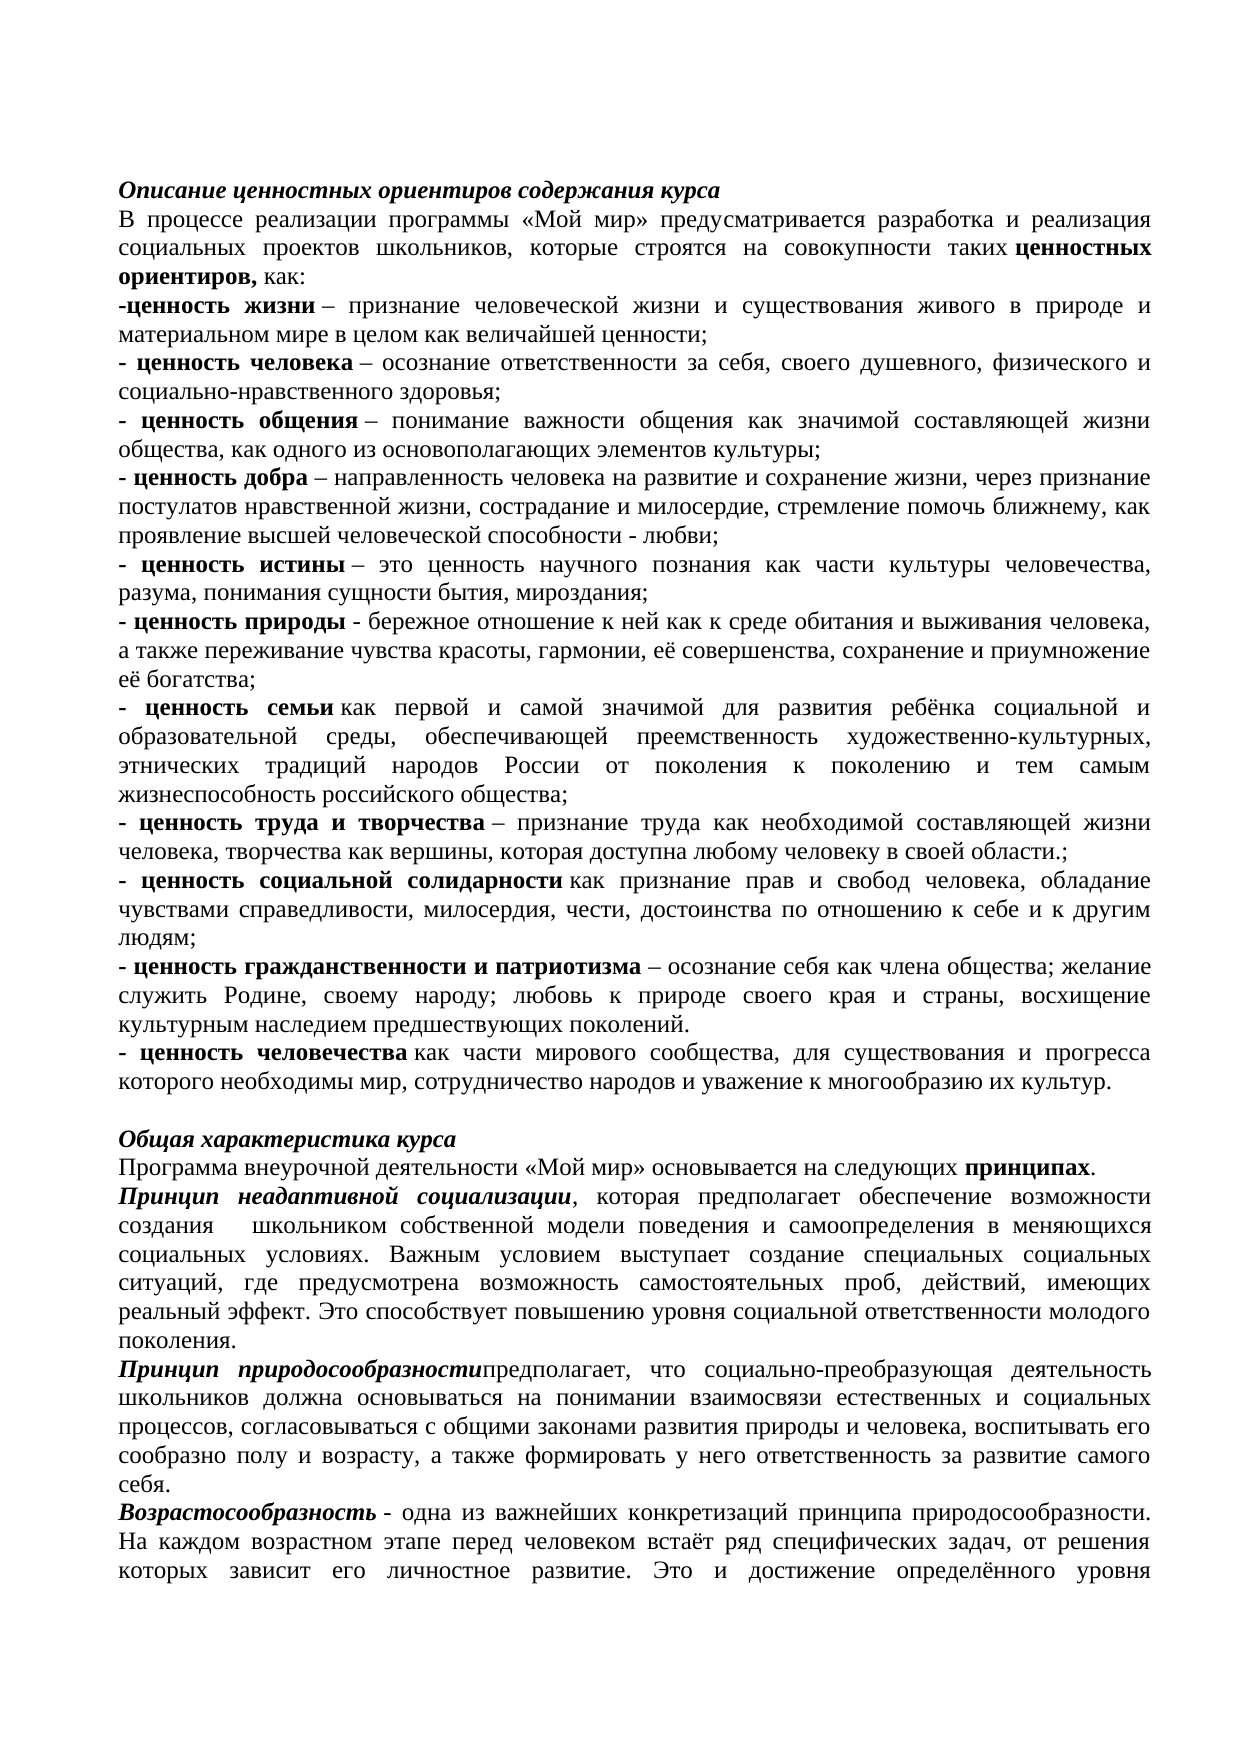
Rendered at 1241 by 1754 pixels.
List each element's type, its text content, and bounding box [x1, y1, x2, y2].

text - ценность человечества как части мирового сообщества, для существования и прогресса которого необходимы мир, сотрудничество народов и уважение к многообразию их культур. [118, 1037, 1152, 1095]
text - ценность социальной солидарности как признание прав и свобод человека, обладание чувствами справедливости, милосердия, чести, достоинства по отношению к себе и к другим людям; [118, 865, 1152, 951]
text - ценность общения – понимание важности общения как значимой составляющей жизни общества, как одного из основополагающих элементов культуры; [118, 405, 1152, 462]
text - ценность человека – осознание ответственности за себя, своего душевного, физического и социально-нравственного здоровья; [118, 347, 1152, 405]
text Описание ценностных ориентиров содержания курса [118, 175, 1152, 204]
text Принцип природосообразностипредполагает, что социально-преобразующая деятельность школьников должна основываться на понимании взаимосвязи естественных и социальных процессов, согласовываться с общими законами развития природы и человека, воспитывать его сообразно полу и возрасту, а также формировать у него ответственность за развитие самого себя. [118, 1354, 1152, 1497]
text В процессе реализации программы «Мой мир» предусматривается разработка и реализация социальных проектов школьников, которые строятся на совокупности таких ценностных ориентиров, как: [118, 204, 1152, 290]
text - ценность истины – это ценность научного познания как части культуры человечества, разума, понимания сущности бытия, мироздания; [118, 549, 1152, 606]
text - ценность труда и творчества – признание труда как необходимой составляющей жизни человека, творчества как вершины, которая доступна любому человеку в своей области.; [118, 807, 1152, 865]
text Принцип неадаптивной социализации, которая предполагает обеспечение возможности создания школьником собственной модели поведения и самоопределения в меняющихся социальных условиях. Важным условием выступает создание специальных социальных ситуаций, где предусмотрена возможность самостоятельных проб, действий, имеющих реальный эффект. Это способствует повышению уровня социальной ответственности молодого поколения. [118, 1181, 1152, 1354]
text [118, 1497, 1152, 1584]
text - ценность добра – направленность человека на развитие и сохранение жизни, через признание постулатов нравственной жизни, сострадание и милосердие, стремление помочь ближнему, как проявление высшей человеческой способности - любви; [118, 462, 1152, 549]
text Программа внеурочной деятельности «Мой мир» основывается на следующих принципах. [118, 1152, 1152, 1181]
text - ценность гражданственности и патриотизма – осознание себя как члена общества; желание служить Родине, своему народу; любовь к природе своего края и страны, восхищение культурным наследием предшествующих поколений. [118, 951, 1152, 1037]
text - ценность природы - бережное отношение к ней как к среде обитания и выживания человека, а также переживание чувства красоты, гармонии, её совершенства, сохранение и приумножение её богатства; [118, 606, 1152, 692]
text Общая характеристика курса [118, 1124, 1152, 1152]
text -ценность жизни – признание человеческой жизни и существования живого в природе и материальном мире в целом как величайшей ценности; [118, 290, 1152, 347]
text - ценность семьи как первой и самой значимой для развития ребёнка социальной и образовательной среды, обеспечивающей преемственность художественно-культурных, этнических традиций народов России от поколения к поколению и тем самым жизнеспособность российского общества; [118, 692, 1152, 807]
